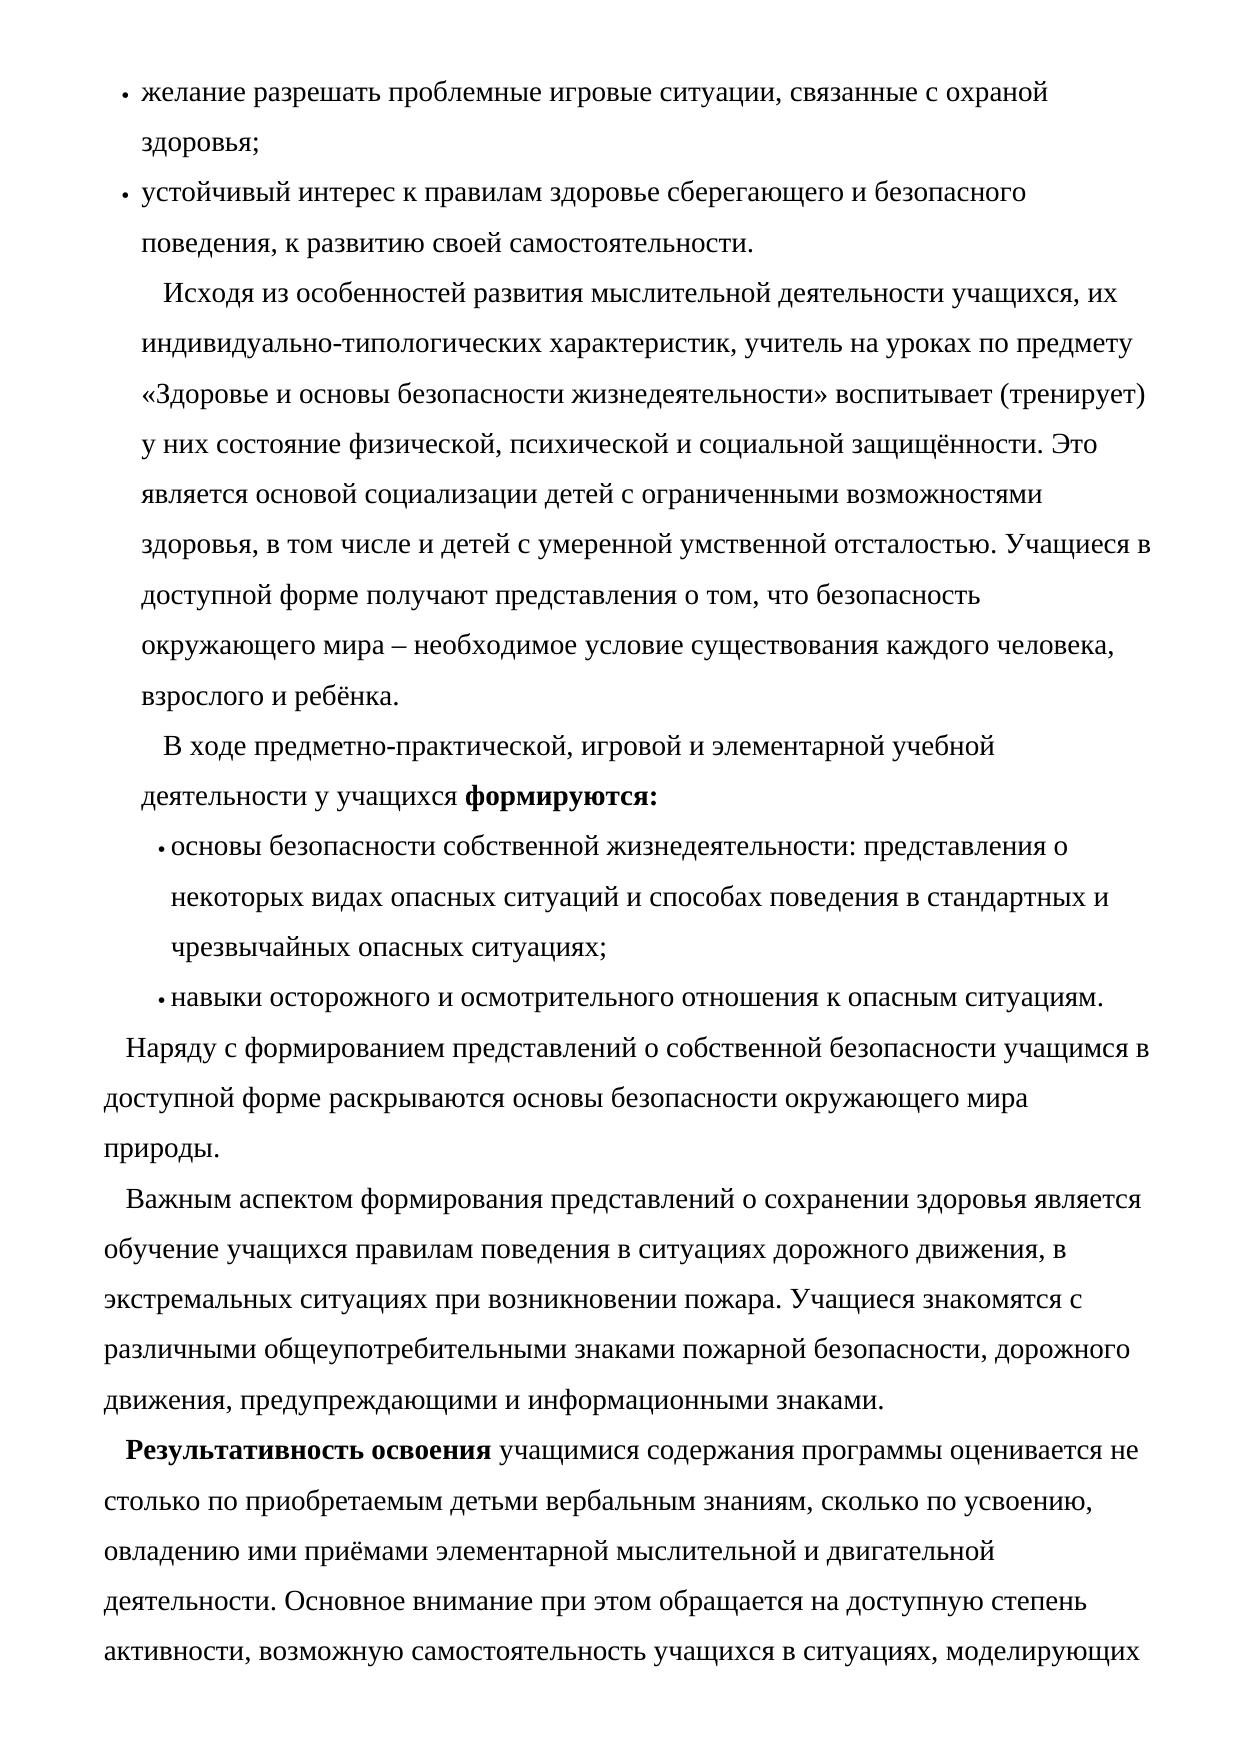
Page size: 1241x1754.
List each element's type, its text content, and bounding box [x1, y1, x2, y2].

list Важным аспектом формирования представлений о сохранении здоровья является обучение учащихся правилам поведения в ситуациях дорожного движения, в экстремальных ситуациях при возникновении пожара. Учащиеся знакомятся с различными общеупотребительными знаками пожарной безопасности, дорожного движения, предупреждающими и информационными знаками. [103, 1181, 1152, 1416]
list желание разрешать проблемные игровые ситуации, связанные с охраной здоровья; [122, 74, 1152, 158]
list устойчивый интерес к правилам здоровье сберегающего и безопасного поведения, к развитию своей самостоятельности. [122, 174, 1152, 258]
list Исходя из особенностей развития мыслительной деятельности учащихся, их индивидуально-типологических характеристик, учитель на уроках по предмету «Здоровье и основы безопасности жизнедеятельности» воспитывает (тренирует) у них состояние физической, психической и социальной защищённости. Это является основой социализации детей с ограниченными возможностями здоровья, в том числе и детей с умеренной умственной отсталостью. Учащиеся в доступной форме получают представления о том, что безопасность окружающего мира – необходимое условие существования каждого человека, взрослого и ребёнка. [141, 275, 1152, 711]
list навыки осторожного и осмотрительного отношения к опасным ситуациям. [159, 979, 1152, 1013]
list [103, 1432, 1152, 1667]
list В ходе предметно-практической, игровой и элементарной учебной деятельности у учащихся формируются: [141, 728, 1152, 812]
list основы безопасности собственной жизнедеятельности: представления о некоторых видах опасных ситуаций и способах поведения в стандартных и чрезвычайных опасных ситуациях; [159, 828, 1152, 963]
list Наряду с формированием представлений о собственной безопасности учащимся в доступной форме раскрываются основы безопасности окружающего мира природы. [103, 1030, 1152, 1164]
